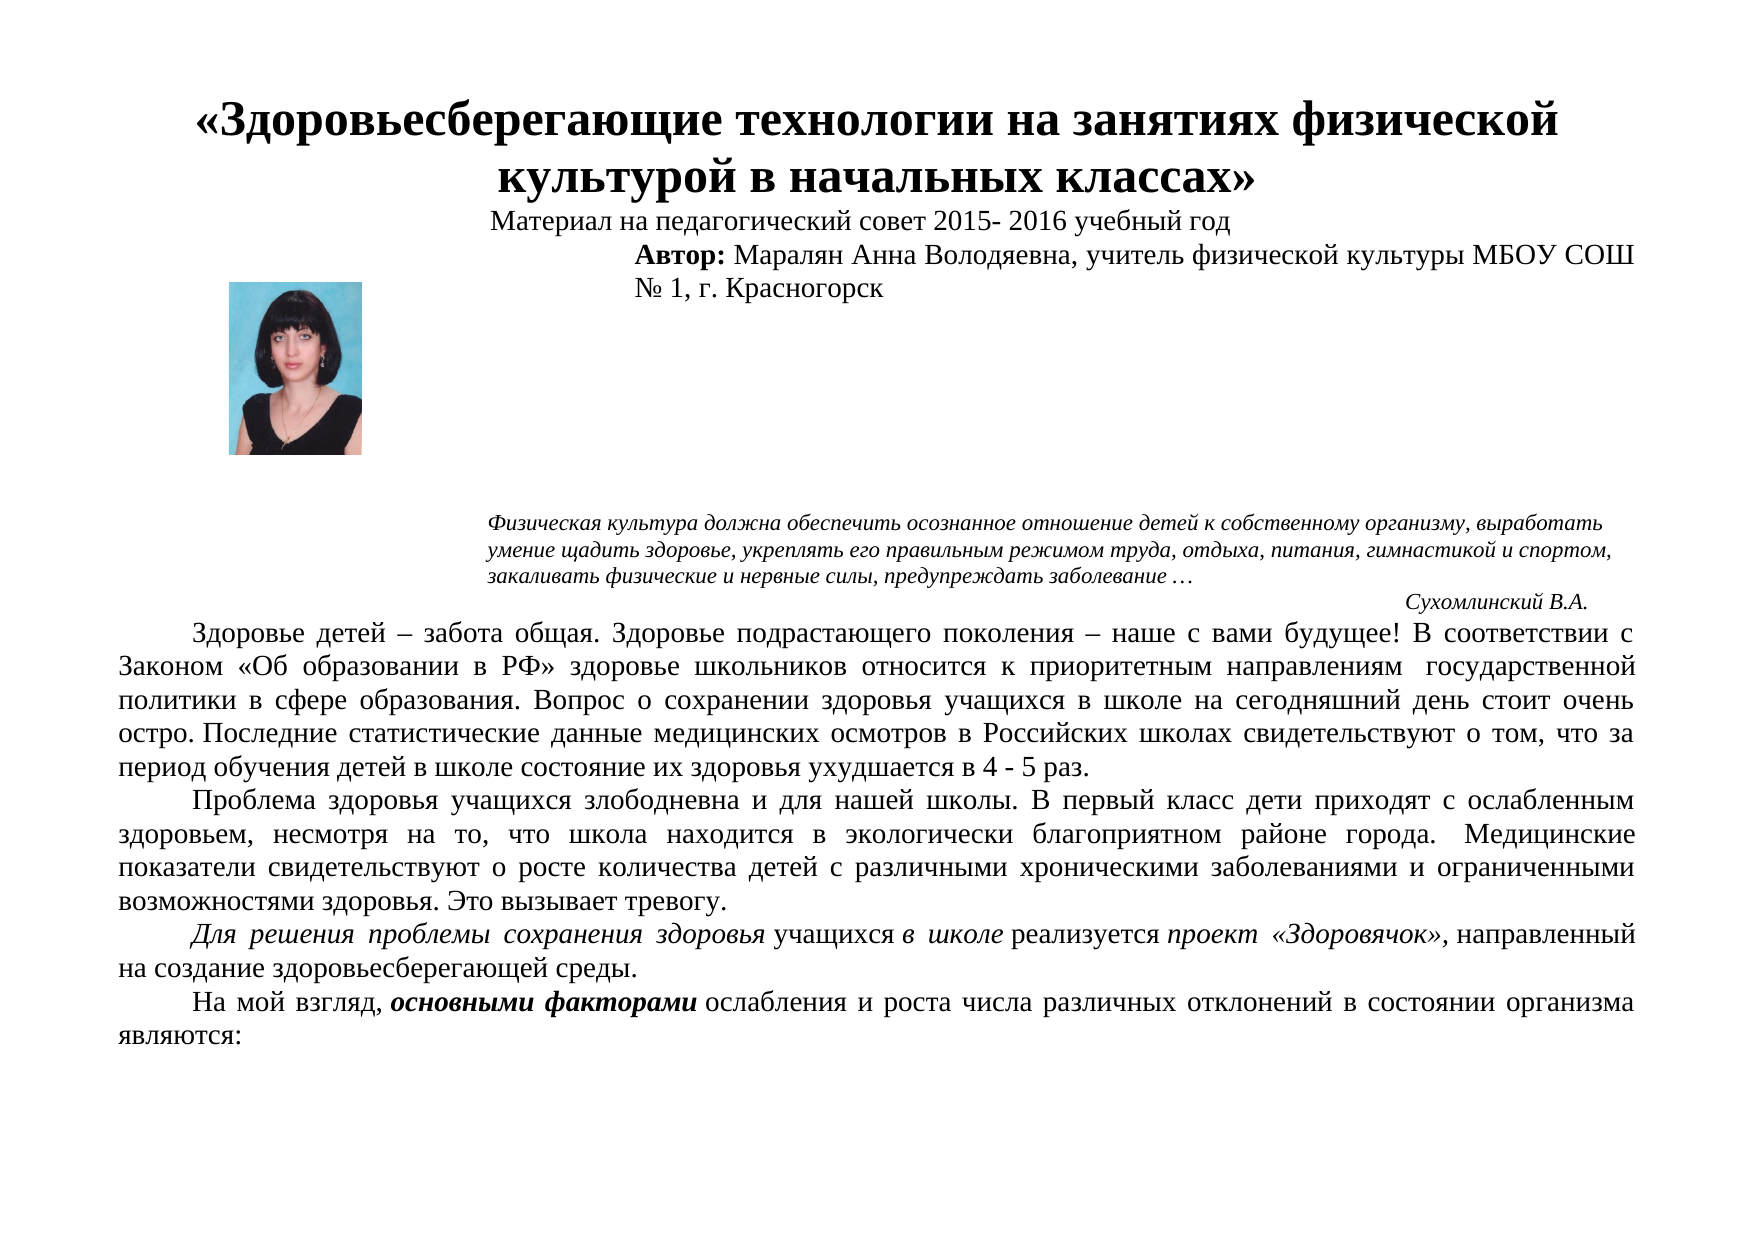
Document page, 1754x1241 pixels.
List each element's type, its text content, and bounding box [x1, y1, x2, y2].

text Для решения проблемы сохранения здоровья учащихся в школе реализуется проект «Здоровячок», направленный на создание здоровьесберегающей среды. [118, 917, 1636, 984]
text Автор: Маралян Анна Володяевна, учитель физической культуры МБОУ СОШ № 1, г. Красногорск [634, 237, 1636, 304]
picture [228, 282, 362, 455]
text Материал на педагогический совет 2015- 2016 учебный год [120, 203, 1600, 237]
text Проблема здоровья учащихся злободневна и для нашей школы. В первый класс дети приходят с ослабленным здоровьем, несмотря на то, что школа находится в экологически благоприятном районе города. Медицинские показатели свидетельствуют о росте количества детей с различными хроническими заболеваниями и ограниченными возможностями здоровья. Это вызывает тревогу. [118, 782, 1636, 917]
text Здоровье детей – забота общая. Здоровье подрастающего поколения – наше с вами будущее! В соответствии с Законом «Об образовании в РФ» здоровье школьников относится к приоритетным направлениям государственной политики в сфере образования. Вопрос о сохранении здоровья учащихся в школе на сегодняшний день стоит очень остро. Последние статистические данные медицинских осмотров в Российских школах свидетельствуют о том, что за период обучения детей в школе состояние их здоровья ухудшается в 4 - 5 раз. [118, 615, 1636, 782]
text На мой взгляд, основными факторами ослабления и роста числа различных отклонений в состоянии организма являются: [118, 984, 1636, 1051]
text Сухомлинский В.А. [708, 588, 1636, 615]
text «Здоровьесберегающие технологии на занятиях физической культурой в начальных классах» [118, 88, 1636, 203]
text Физическая культура должна обеспечить осознанное отношение детей к собственному организму, выработать умение щадить здоровье, укреплять его правильным режимом труда, отдыха, питания, гимнастикой и спортом, закаливать физические и нервные силы, предупреждать заболевание … [487, 509, 1636, 588]
